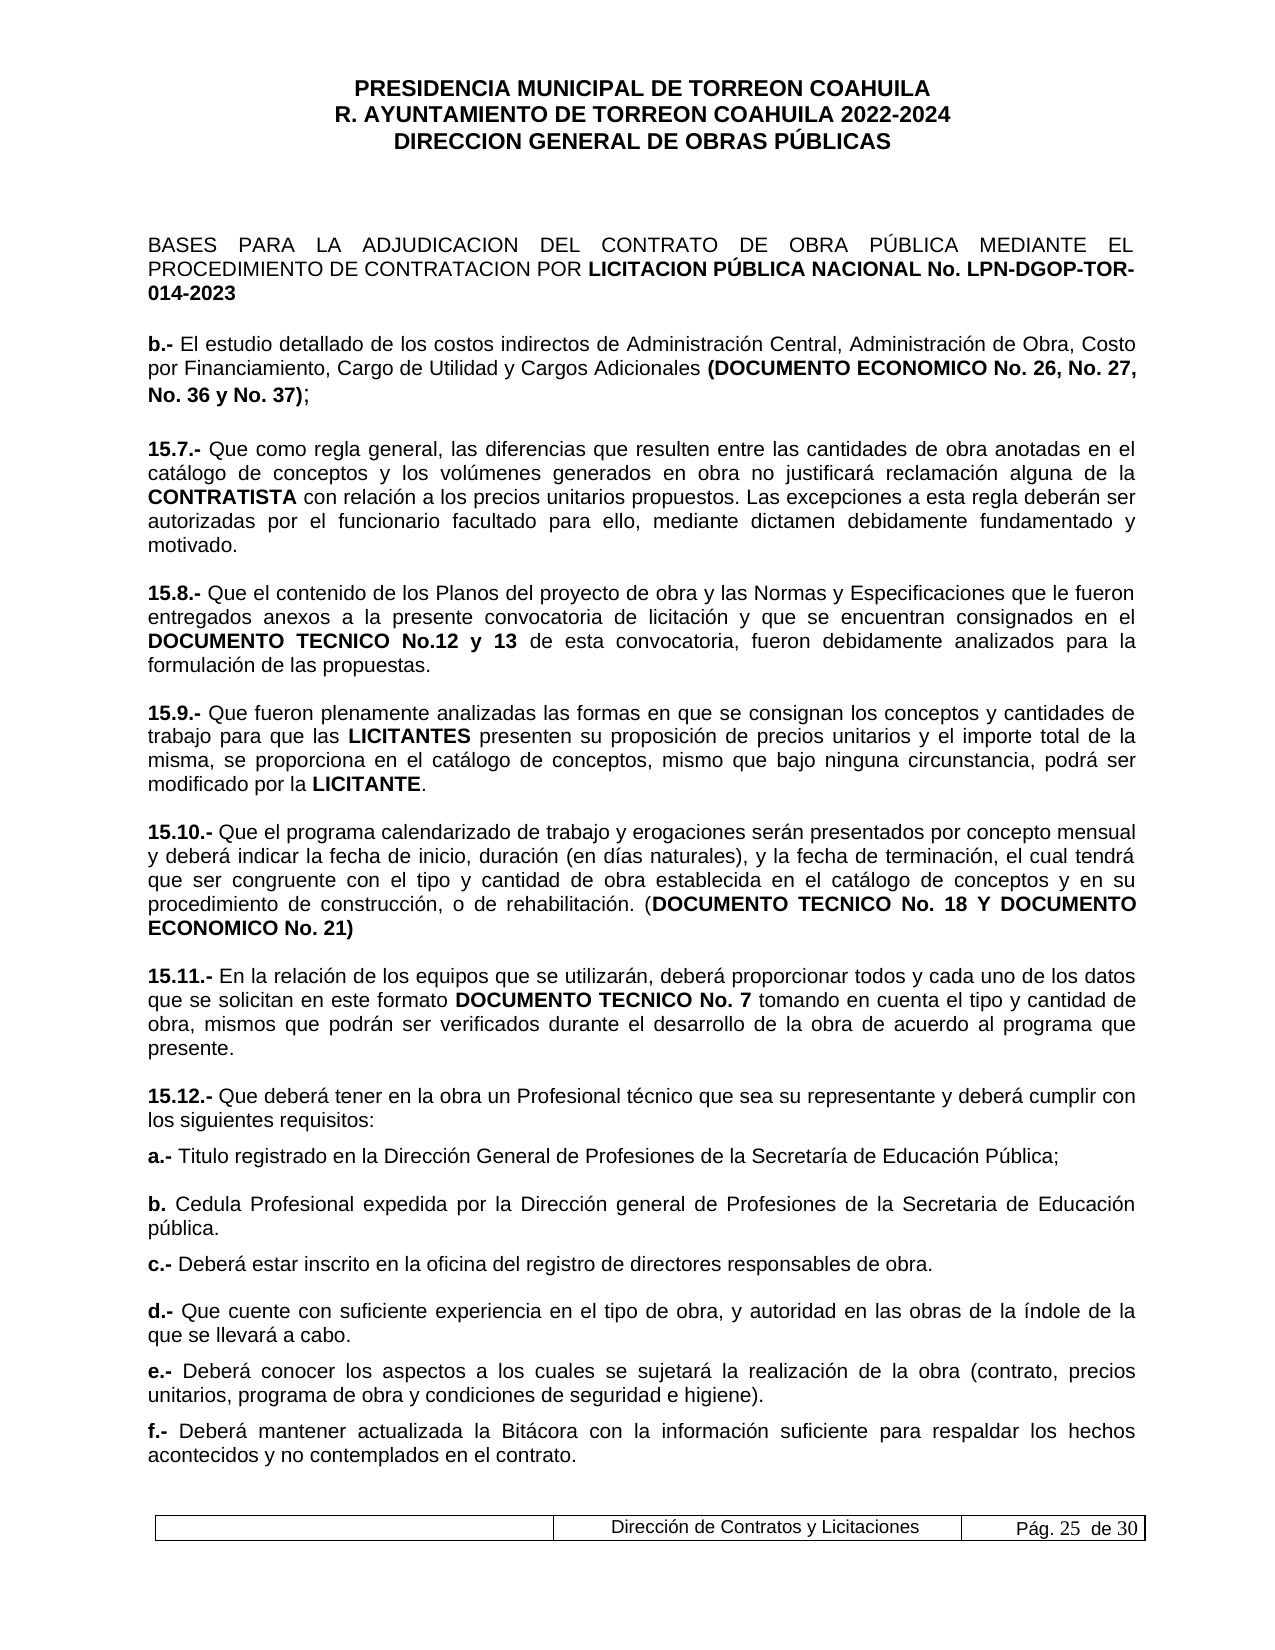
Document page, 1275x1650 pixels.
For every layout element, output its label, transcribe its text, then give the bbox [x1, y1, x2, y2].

text 15.7.- Que como regla general, las diferencias que resulten entre las cantidades de obra anotadas en el catálogo de conceptos y los volúmenes generados en obra no justificará reclamación alguna de la CONTRATISTA con relación a los precios unitarios propuestos. Las excepciones a esta regla deberán ser autorizadas por el funcionario facultado para ello, mediante dictamen debidamente fundamentado y motivado. [148, 437, 1137, 557]
text b. Cedula Profesional expedida por la Dirección general de Profesiones de la Secretaria de Educación pública. [148, 1191, 1137, 1239]
text b.- El estudio detallado de los costos indirectos de Administración Central, Administración de Obra, Costo por Financiamiento, Cargo de Utilidad y Cargos Adicionales (DOCUMENTO ECONOMICO No. 26, No. 27, No. 36 y No. 37); [148, 331, 1137, 408]
text a.- Titulo registrado en de Profesiones de de Educación Pública; [148, 1143, 1137, 1167]
text 15.11.- En la relación de los equipos que se utilizarán, deberá proporcionar todos y cada uno de los datos que se solicitan en este formato DOCUMENTO TECNICO No. 7 tomando en cuenta el tipo y cantidad de obra, mismos que podrán ser verificados durante el desarrollo de la obra de acuerdo al programa que presente. [148, 964, 1137, 1060]
text 15.8.- Que el contenido de los Planos del proyecto de obra y las Normas y Especificaciones que le fueron entregados anexos a la presente convocatoria de licitación y que se encuentran consignados en el DOCUMENTO TECNICO No.12 y 13 de esta convocatoria, fueron debidamente analizados para la formulación de las propuestas. [148, 581, 1137, 676]
text c.- Deberá estar inscrito en la oficina del registro de directores responsables de obra. [148, 1251, 1137, 1275]
text e.- Deberá conocer los aspectos a los cuales se sujetará la realización de la obra (contrato, precios unitarios, programa de obra y condiciones de seguridad e higiene). [148, 1359, 1137, 1407]
text f.- Deberá mantener actualizada la Bitácora con la información suficiente para respaldar los hechos acontecidos y no contemplados en el contrato. [148, 1419, 1137, 1467]
text 15.10.- Que el programa calendarizado de trabajo y erogaciones serán presentados por concepto mensual y deberá indicar la fecha de inicio, duración (en días naturales), y la fecha de terminación, el cual tendrá que ser congruente con el tipo y cantidad de obra establecida en el catálogo de conceptos y en su procedimiento de construcción, o de rehabilitación. (DOCUMENTO TECNICO No. 18 Y DOCUMENTO ECONOMICO No. 21) [148, 820, 1137, 940]
text 15.9.- Que fueron plenamente analizadas las formas en que se consignan los conceptos y cantidades de trabajo para que las LICITANTES presenten su proposición de precios unitarios y el importe total de la misma, se proporciona en el catálogo de conceptos, mismo que bajo ninguna circunstancia, podrá ser modificado por la LICITANTE. [148, 700, 1137, 796]
text 15.12.- Que deberá tener en la obra un Profesional técnico que sea su representante y deberá cumplir con los siguientes requisitos: [148, 1084, 1137, 1132]
text d.- Que cuente con suficiente experiencia en el tipo de obra, y autoridad en las obras de la índole de la que se llevará a cabo. [148, 1299, 1137, 1347]
